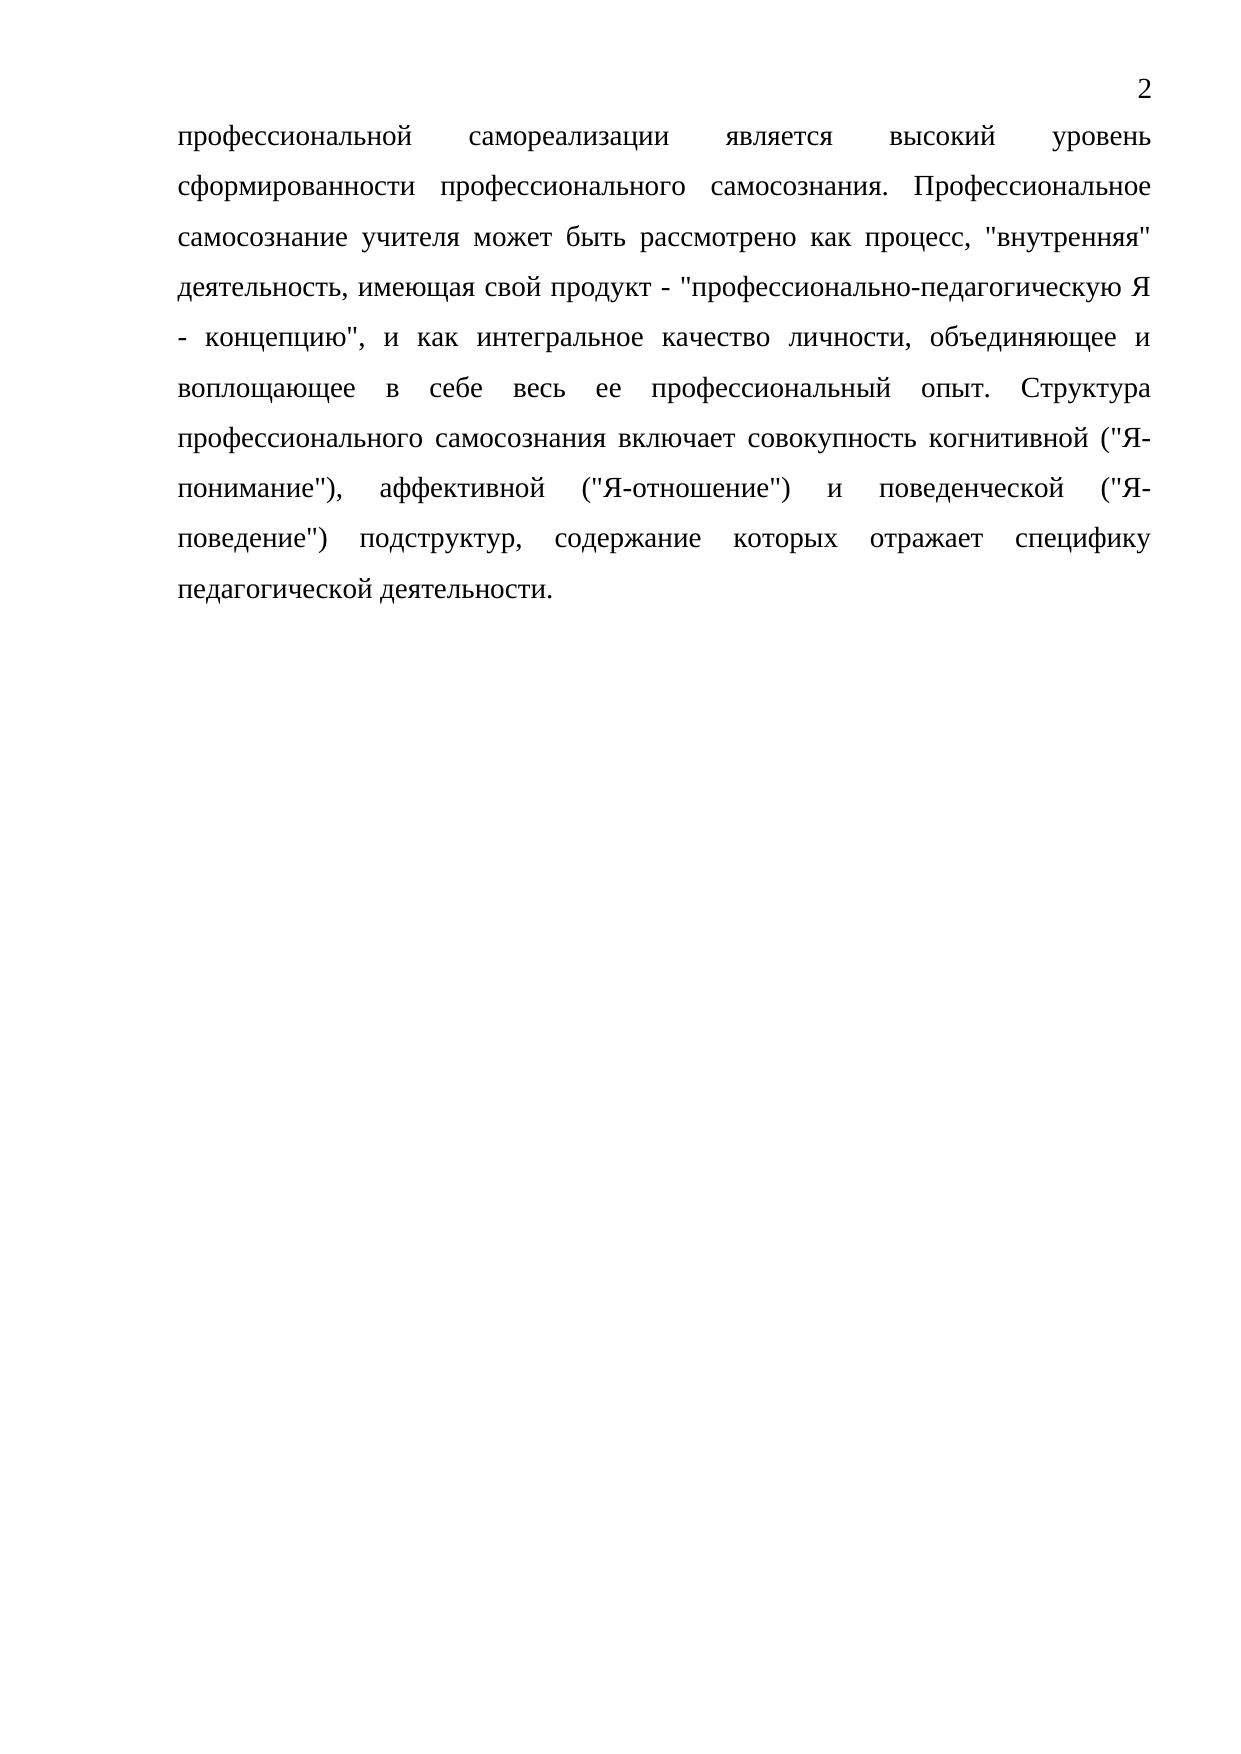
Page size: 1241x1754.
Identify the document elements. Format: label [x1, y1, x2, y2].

text [177, 118, 1152, 604]
